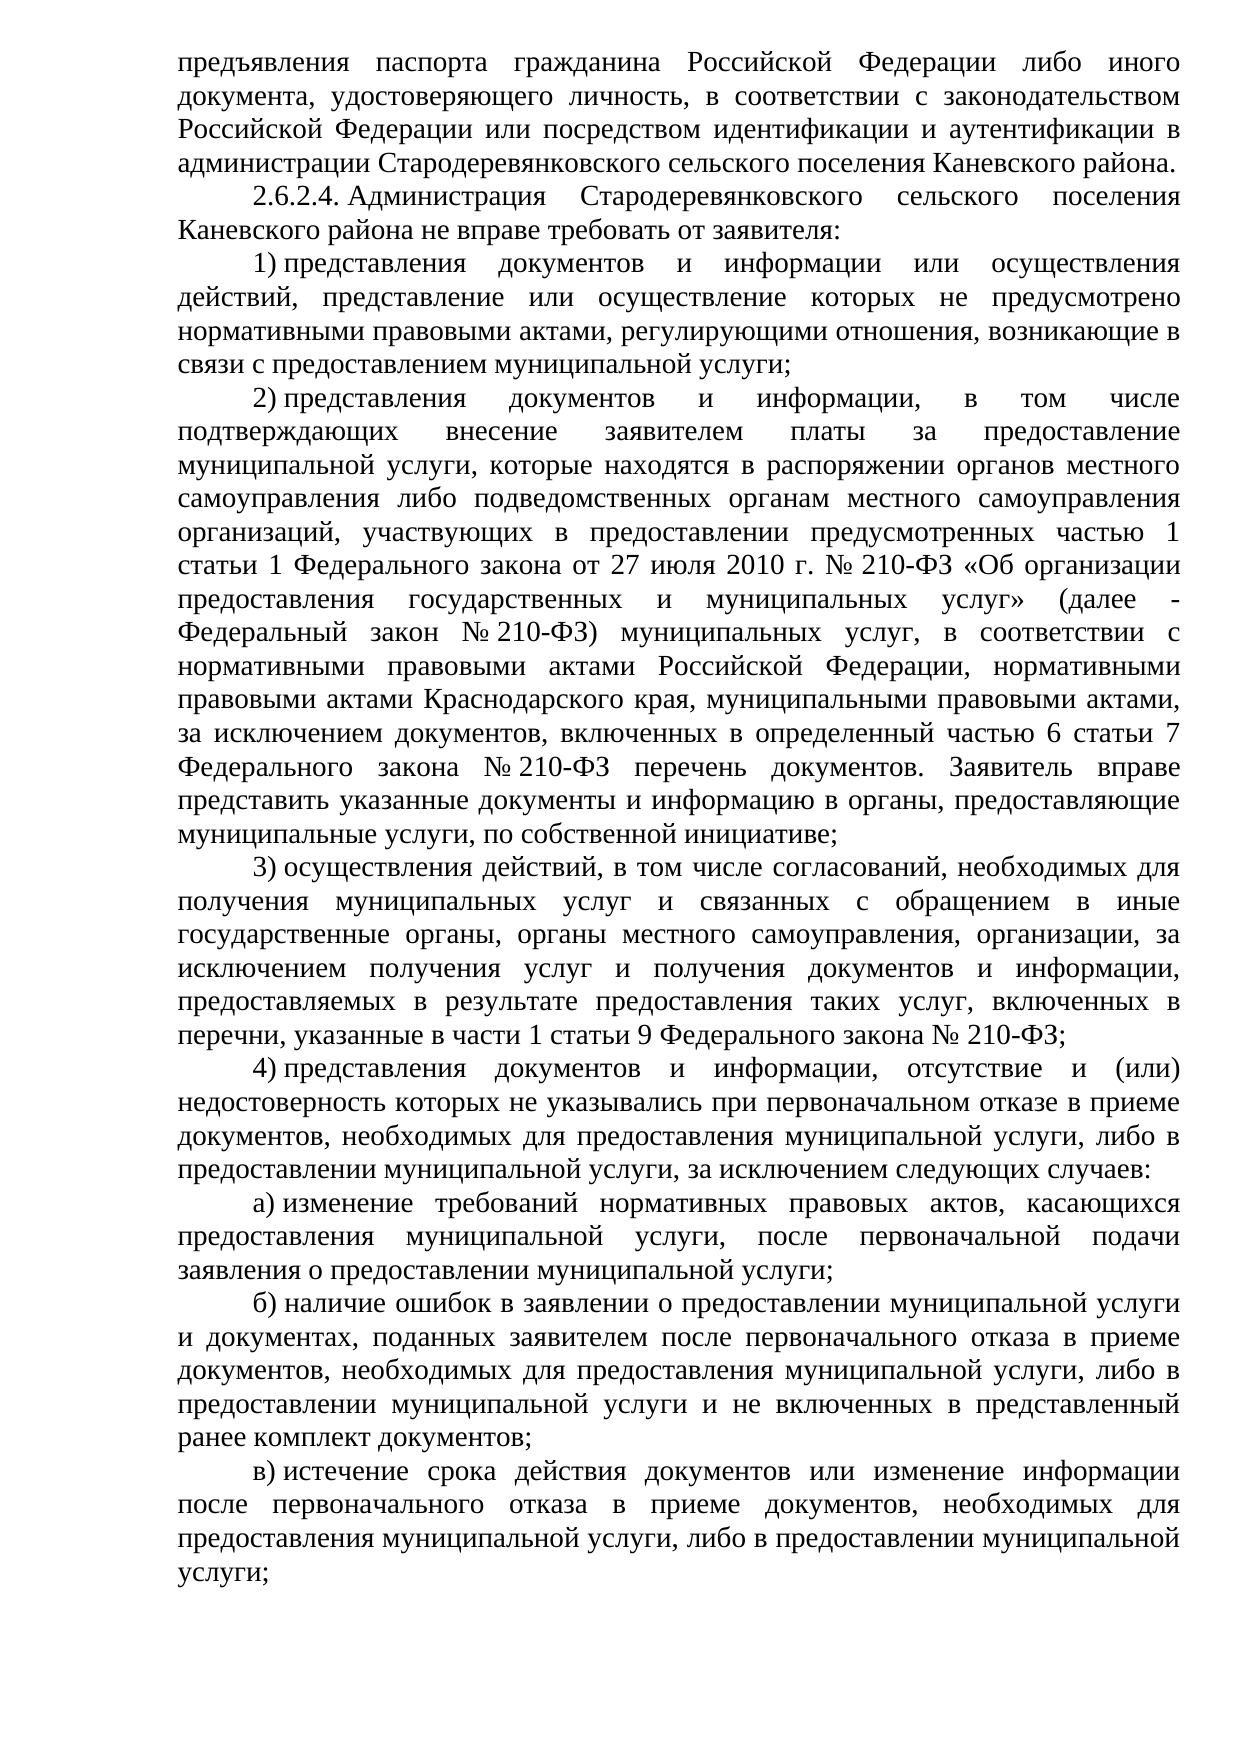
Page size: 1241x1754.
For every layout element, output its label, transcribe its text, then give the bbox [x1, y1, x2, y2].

text в) истечение срока действия документов или изменение информации после первоначального отказа в приеме документов, необходимых для предоставления муниципальной услуги, либо в предоставлении муниципальной услуги; [177, 1453, 1181, 1587]
text 3) осуществления действий, в том числе согласований, необходимых для получения муниципальных услуг и связанных с обращением в иные государственные органы, органы местного самоуправления, организации, за исключением получения услуг и получения документов и информации, предоставляемых в результате предоставления таких услуг, включенных в перечни, указанные в части 1 статьи 9 Федерального закона № 210-ФЗ; [177, 849, 1181, 1051]
text 4) представления документов и информации, отсутствие и (или) недостоверность которых не указывались при первоначальном отказе в приеме документов, необходимых для предоставления муниципальной услуги, либо в предоставлении муниципальной услуги, за исключением следующих случаев: [177, 1051, 1181, 1185]
text 2.6.2.4. Администрация Стародеревянковского сельского поселения Каневского района не вправе требовать от заявителя: [177, 178, 1181, 246]
text 2) представления документов и информации, в том числе подтверждающих внесение заявителем платы за предоставление муниципальной услуги, которые находятся в распоряжении органов местного самоуправления либо подведомственных органам местного самоуправления организаций, участвующих в предоставлении предусмотренных частью 1 статьи 1 Федерального закона от 27 июля 2010 г. № 210-ФЗ «Об организации предоставления государственных и муниципальных услуг» (далее - Федеральный закон № 210-ФЗ) муниципальных услуг, в соответствии с нормативными правовыми актами Российской Федерации, нормативными правовыми актами Краснодарского края, муниципальными правовыми актами, за исключением документов, включенных в определенный частью 6 статьи 7 Федерального закона № 210-ФЗ перечень документов. Заявитель вправе представить указанные документы и информацию в органы, предоставляющие муниципальные услуги, по собственной инициативе; [177, 380, 1181, 849]
text а) изменение требований нормативных правовых актов, касающихся предоставления муниципальной услуги, после первоначальной подачи заявления о предоставлении муниципальной услуги; [177, 1185, 1181, 1285]
text 1) представления документов и информации или осуществления действий, представление или осуществление которых не предусмотрено нормативными правовыми актами, регулирующими отношения, возникающие в связи с предоставлением муниципальной услуги; [177, 246, 1181, 380]
text б) наличие ошибок в заявлении о предоставлении муниципальной услуги и документах, поданных заявителем после первоначального отказа в приеме документов, необходимых для предоставления муниципальной услуги, либо в предоставлении муниципальной услуги и не включенных в представленный ранее комплект документов; [177, 1285, 1181, 1453]
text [177, 44, 1181, 178]
